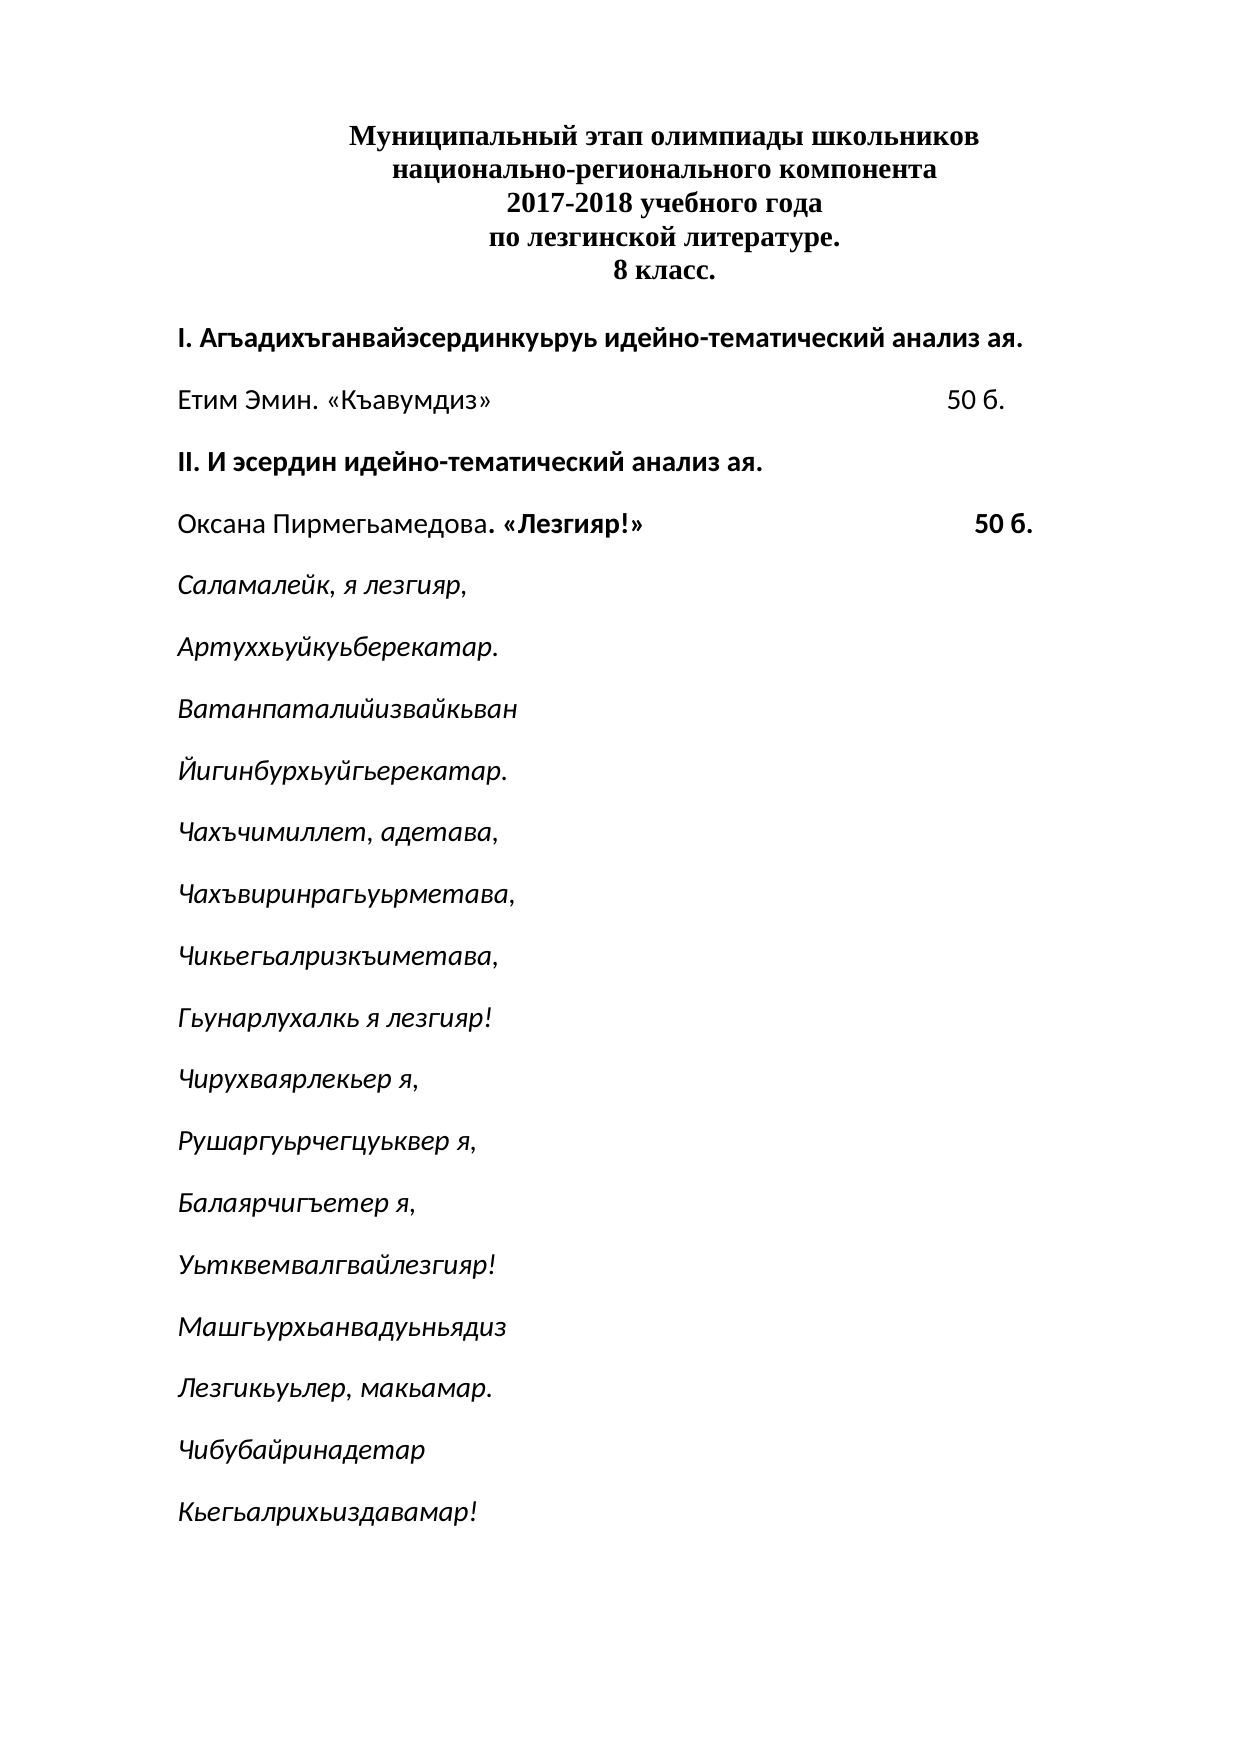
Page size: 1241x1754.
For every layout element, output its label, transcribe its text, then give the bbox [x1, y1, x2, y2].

text Муниципальный этап олимпиады школьников [177, 118, 1152, 152]
text Артуххьуйкуьберекатар. [177, 628, 1152, 664]
text Ватанпаталийизвайкьван [177, 690, 1152, 726]
text Чикьегьалризкъиметава, [177, 937, 1152, 973]
text Машгьурхьанвадуьньядиз [177, 1308, 1152, 1343]
text Саламалейк, я лезгияр, [177, 566, 1152, 602]
text Лезгикьуьлер, макьамар. [177, 1369, 1152, 1405]
text Гьунарлухалкь я лезгияр! [177, 999, 1152, 1034]
text Чахъчимиллет, адетава, [177, 813, 1152, 849]
text 2017-2018 учебного года [177, 185, 1152, 219]
text II. И эсердин идейно-тематический анализ ая. [177, 443, 1152, 478]
text Чибубайринадетар [177, 1431, 1152, 1467]
text национально-регионального компонента [177, 152, 1152, 185]
text Чахъвиринрагьуьрметава, [177, 875, 1152, 911]
text Етим Эмин. «Къавумдиз» 50 б. [177, 381, 1152, 417]
text Чирухваярлекьер я, [177, 1061, 1152, 1096]
text Уьтквемвалгвайлезгияр! [177, 1246, 1152, 1282]
text Балаярчигъетер я, [177, 1184, 1152, 1220]
text Рушаргуьрчегцуьквер я, [177, 1122, 1152, 1158]
text I. Агъадихъганвайэсердинкуьруь идейно-тематический анализ ая. [177, 319, 1152, 355]
text Йигинбурхьуйгьерекатар. [177, 752, 1152, 787]
text по лезгинской литературе. [177, 219, 1152, 252]
text Оксана Пирмегьамедова. «Лезгияр!» 50 б. [177, 505, 1152, 540]
text 8 класс. [177, 252, 1152, 286]
text Кьегьалрихьиздавамар! [177, 1493, 1152, 1529]
